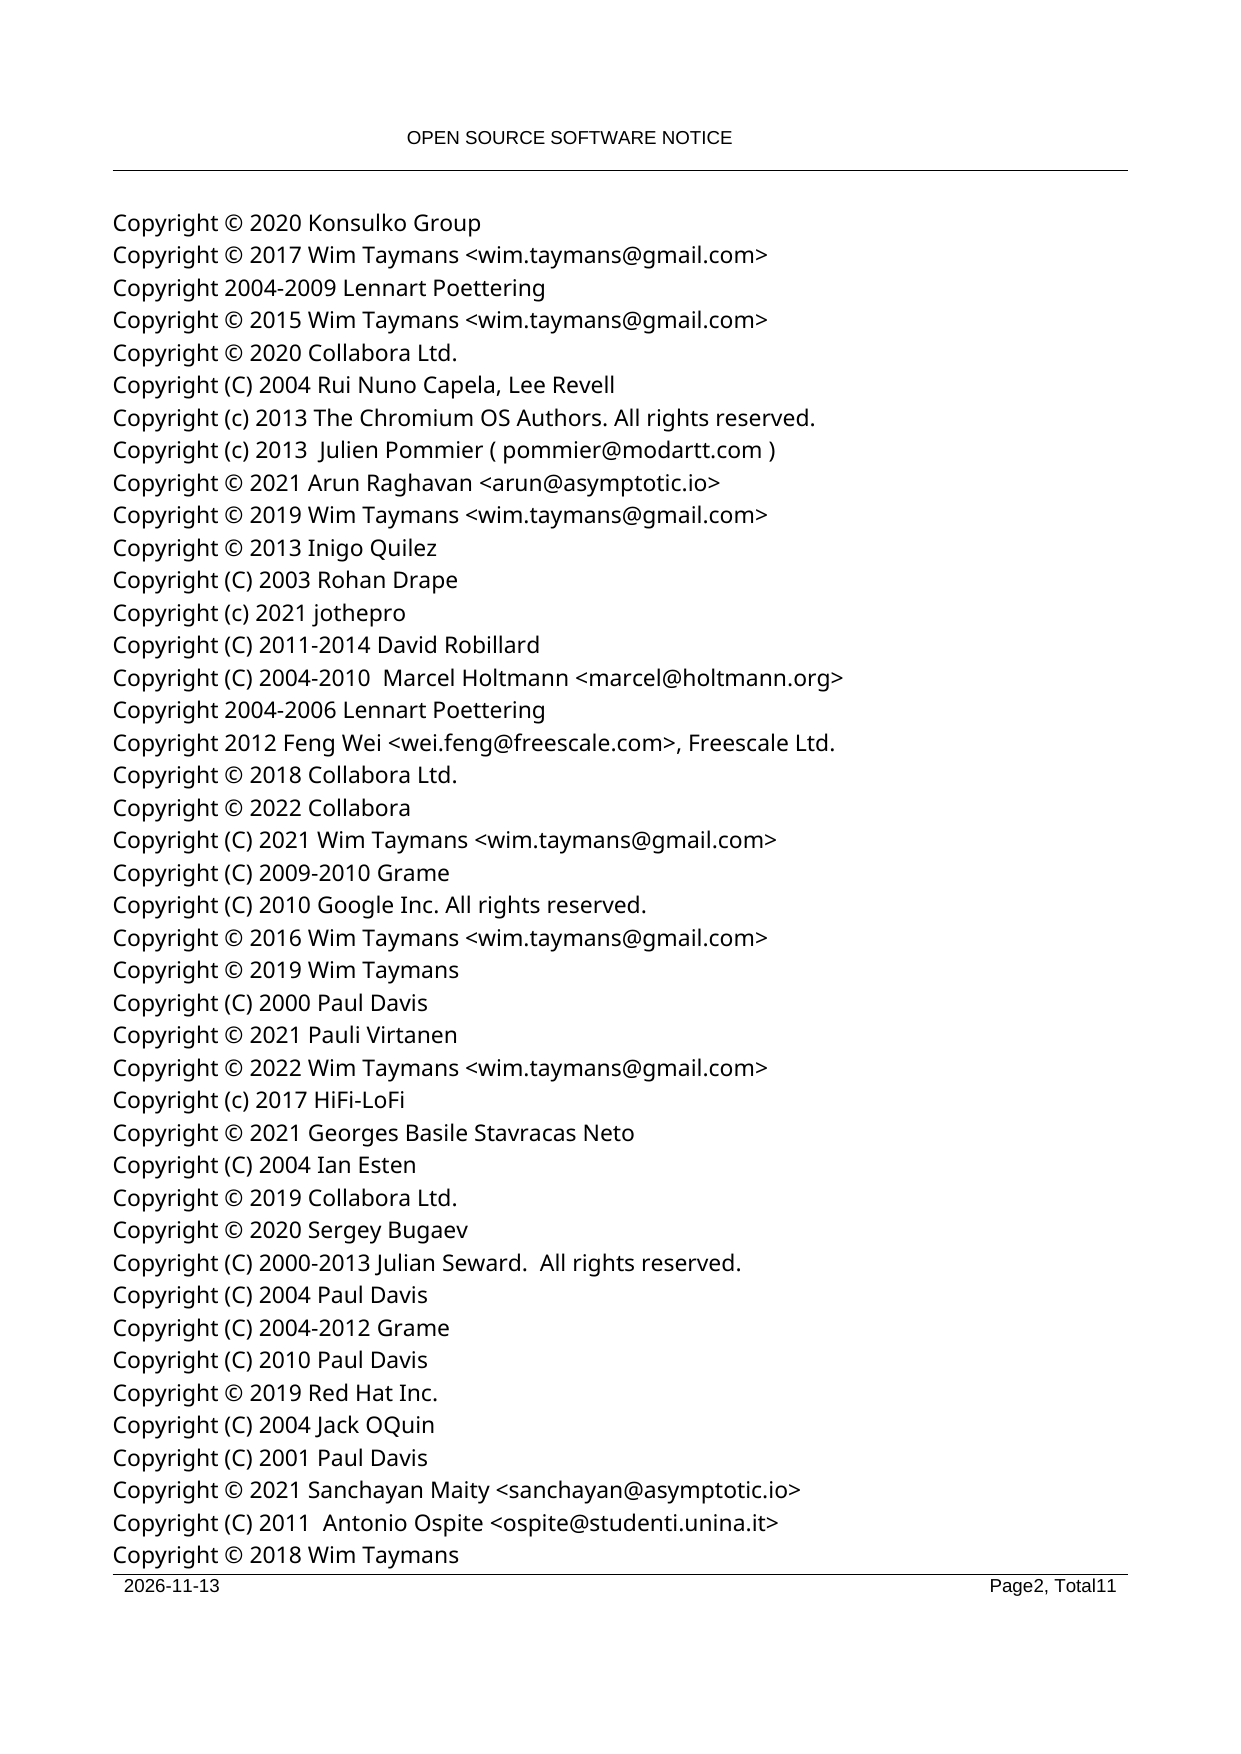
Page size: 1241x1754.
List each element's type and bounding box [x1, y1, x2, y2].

text [112, 206, 1128, 1571]
